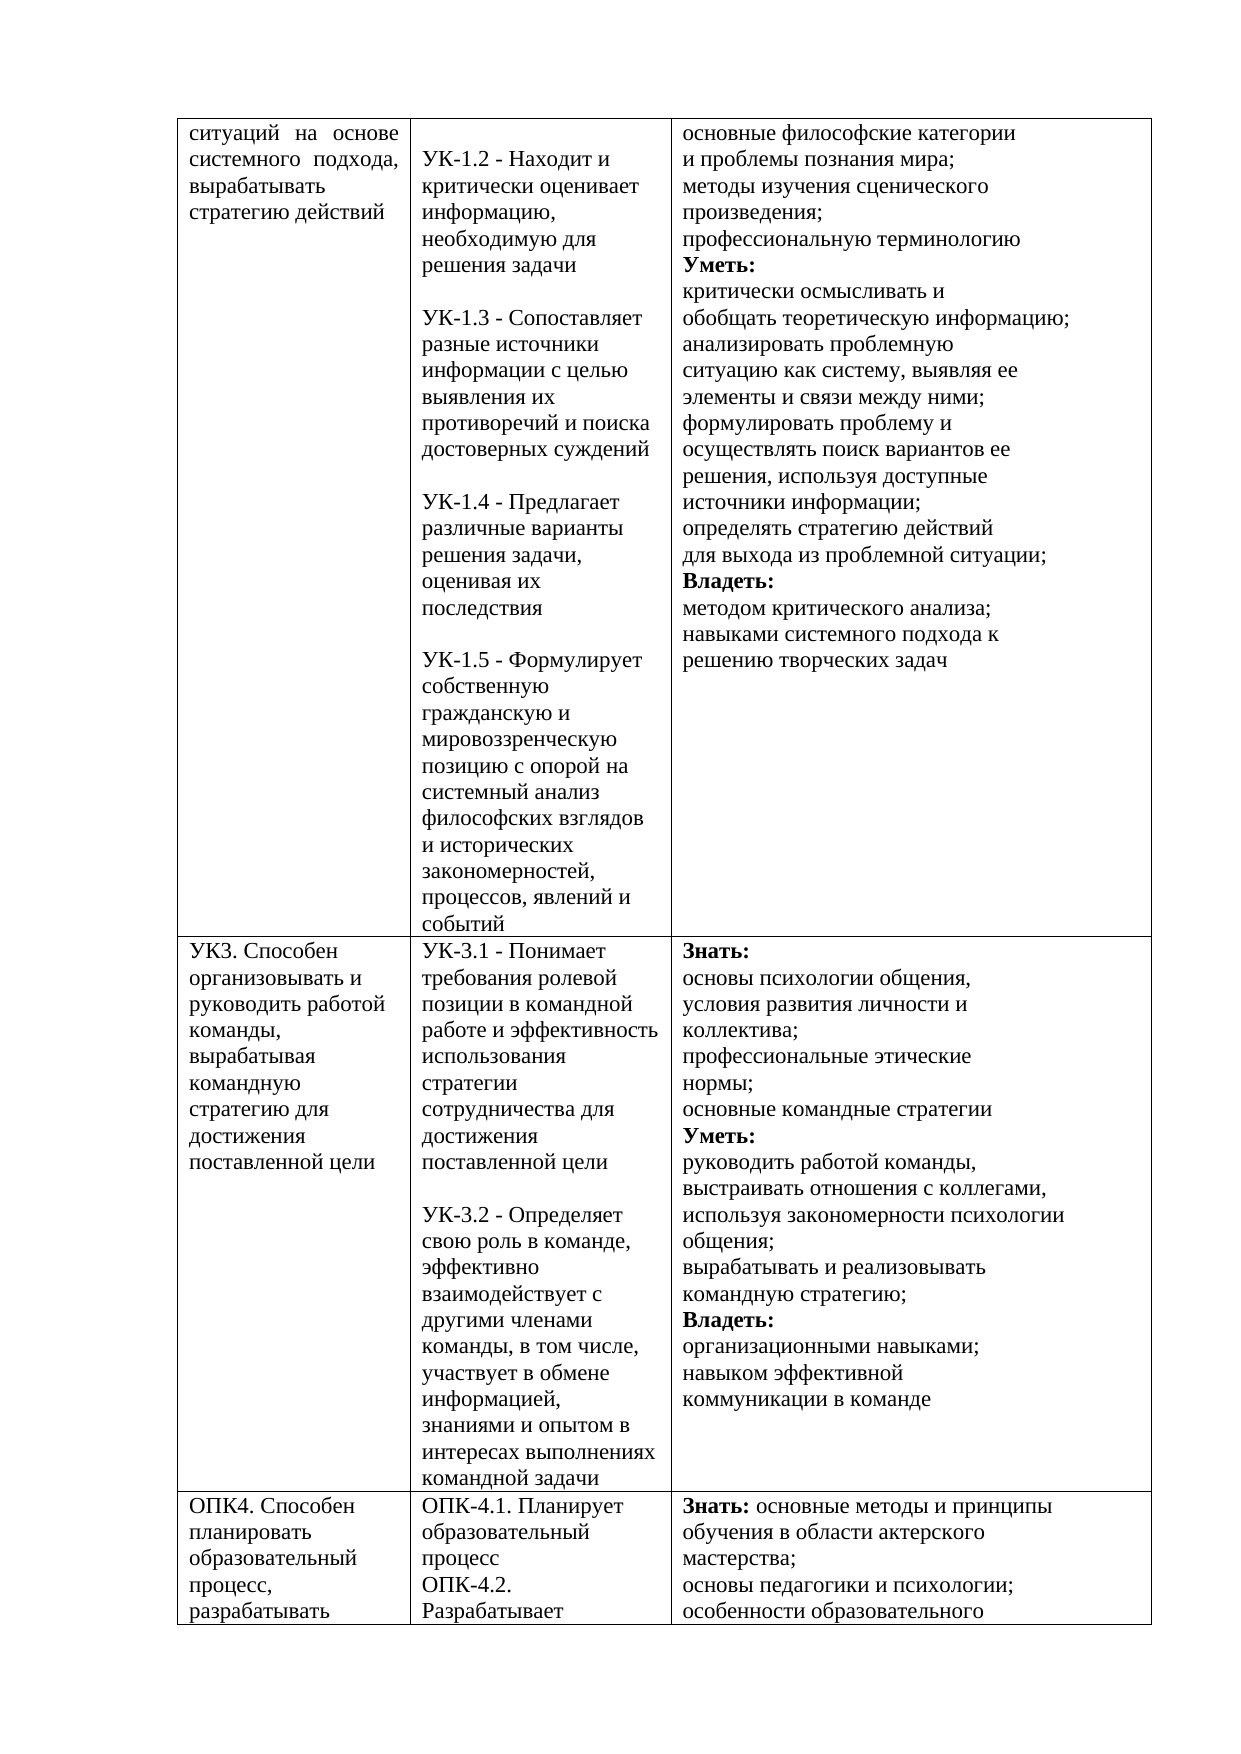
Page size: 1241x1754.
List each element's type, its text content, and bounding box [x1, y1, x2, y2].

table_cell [411, 119, 671, 936]
table_cell УК3. Способен организовывать и руководить работой команды, вырабатывая командную стратегию для достижения поставленной цели [178, 937, 410, 1491]
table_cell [672, 1492, 1151, 1623]
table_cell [178, 119, 410, 936]
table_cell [178, 1492, 410, 1623]
table_cell Знать: основы психологии общения, условия развития личности и коллектива; профессиональные этические нормы; основные командные стратегии Уметь: руководить работой команды, выстраивать отношения с коллегами, используя закономерности психологии общения; вырабатывать и реализовывать командную стратегию; Владеть: организационными навыками; навыком эффективной коммуникации в команде [672, 937, 1151, 1491]
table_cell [411, 1492, 671, 1623]
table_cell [672, 119, 1151, 936]
table_cell УК-3.1 - Понимает требования ролевой позиции в командной работе и эффективность использования стратегии сотрудничества для достижения поставленной цели УК-3.2 - Определяет свою роль в команде, эффективно взаимодействует с другими членами команды, в том числе, участвует в обмене информацией, знаниями и опытом в интересах выполнениях командной задачи [411, 937, 671, 1491]
